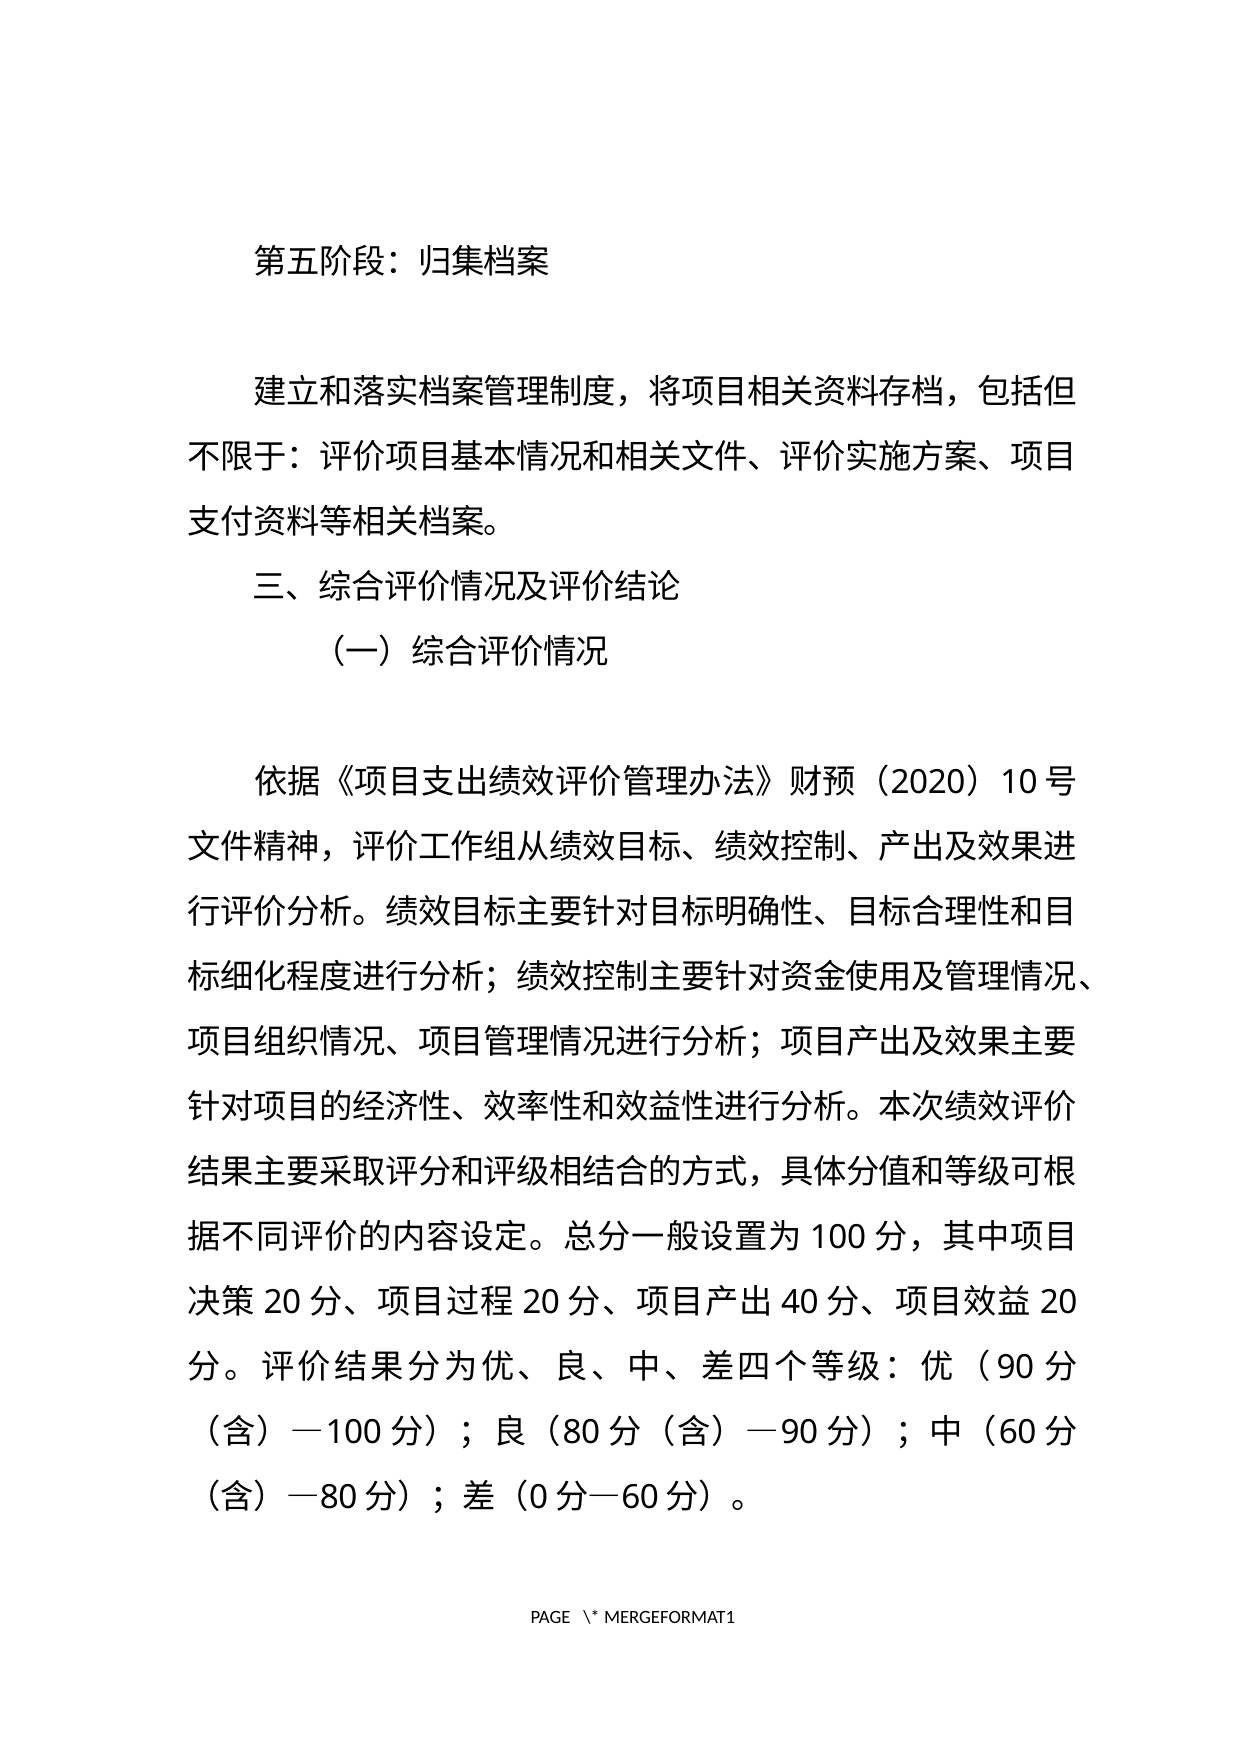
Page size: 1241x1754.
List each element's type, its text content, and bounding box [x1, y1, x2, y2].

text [187, 162, 1078, 552]
text 三、综合评价情况及评价结论 [187, 552, 1078, 617]
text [187, 617, 1078, 1527]
